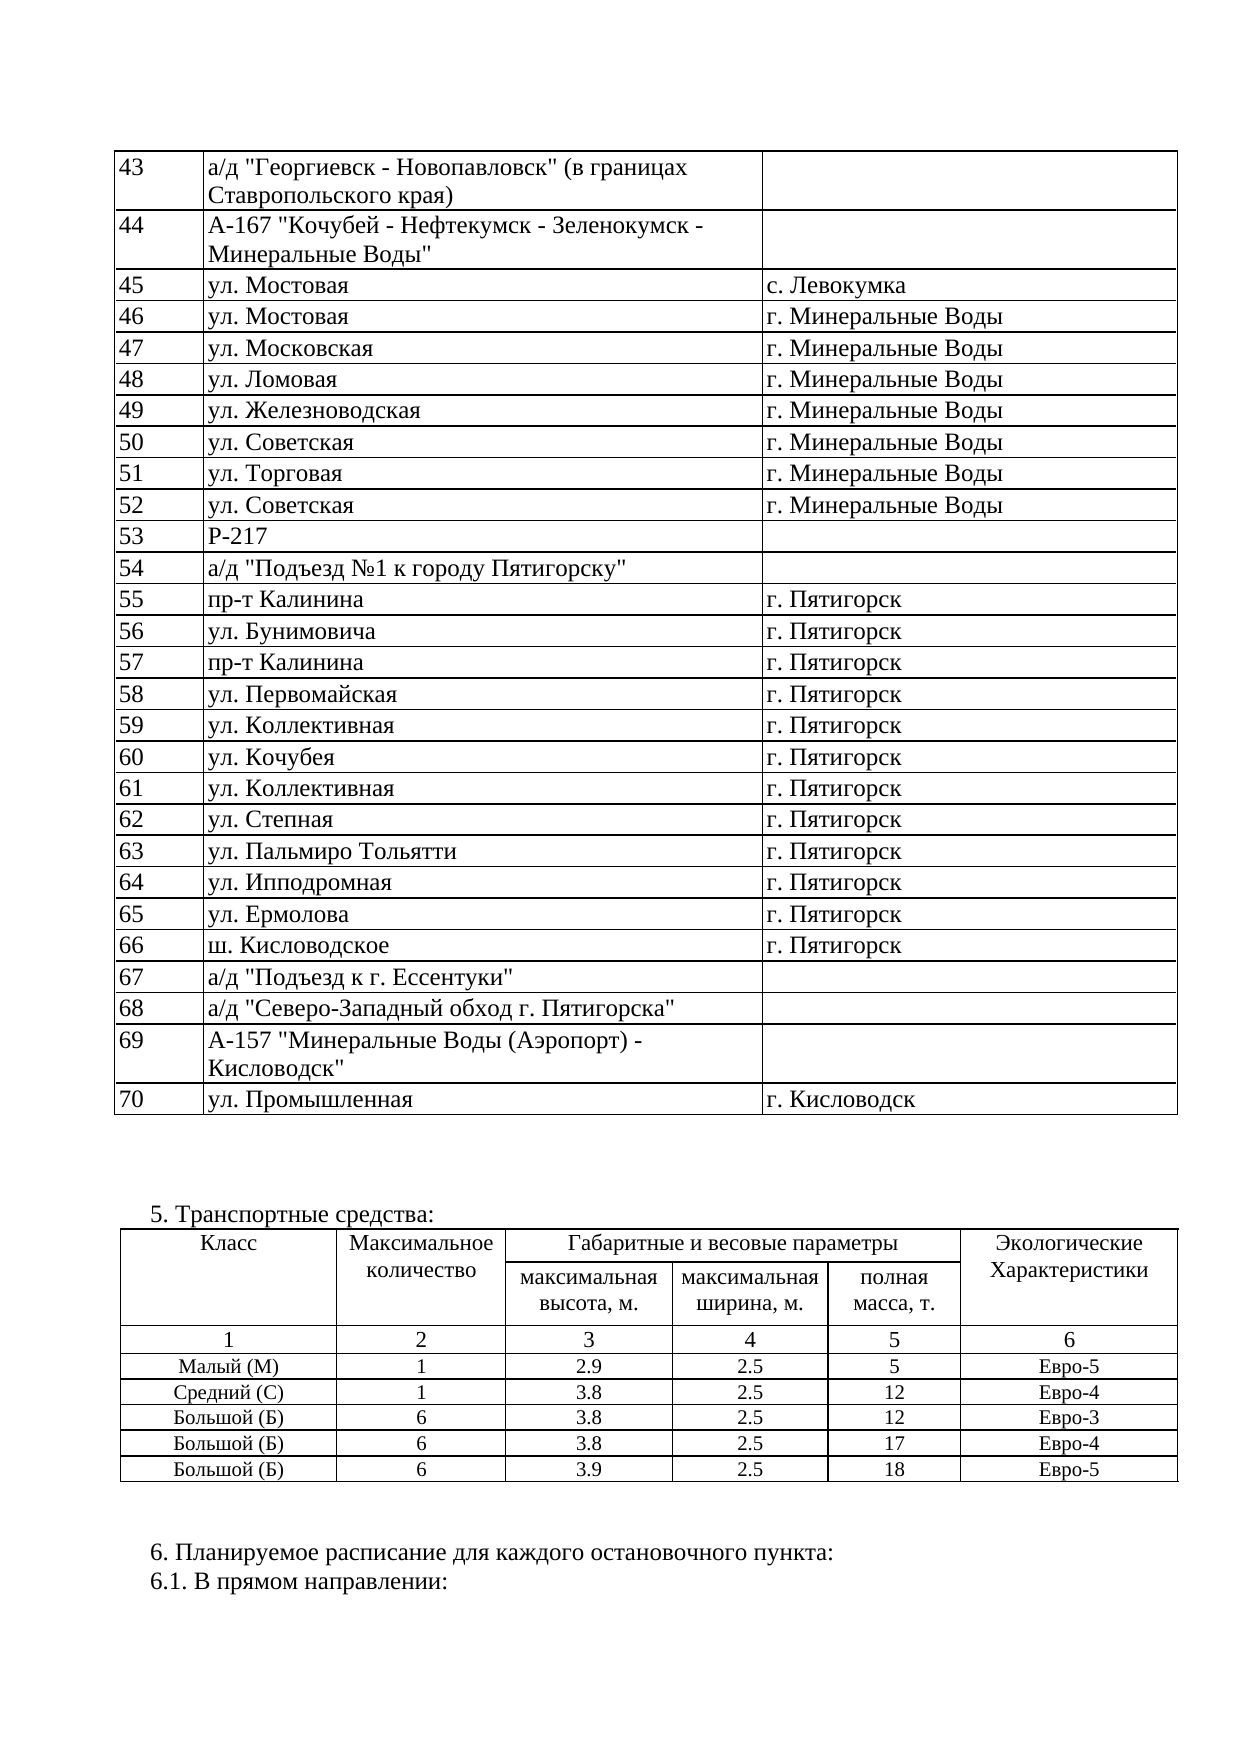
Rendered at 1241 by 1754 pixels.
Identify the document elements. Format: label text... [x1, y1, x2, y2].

table_cell Евро-5 [961, 1457, 1177, 1481]
table_cell 2.5 [673, 1405, 827, 1429]
table_cell г. Минеральные Воды [763, 331, 1177, 362]
table_cell 63 [115, 835, 203, 866]
table_cell г. Минеральные Воды [763, 394, 1177, 425]
table_cell 2.5 [673, 1431, 827, 1455]
table_cell Большой (Б) [121, 1457, 336, 1481]
table_cell а/д "Северо-Западный обход г. Пятигорска" [204, 993, 762, 1023]
table_cell ш. Кисловодское [204, 930, 762, 960]
table_cell 3.8 [506, 1380, 672, 1404]
table_cell 64 [115, 867, 203, 897]
table_cell [763, 1023, 1177, 1082]
table_cell 1 [121, 1326, 336, 1352]
table_cell 46 [115, 301, 203, 331]
table_cell г. Пятигорск [763, 583, 1177, 614]
table_cell [763, 992, 1177, 1023]
table_cell 53 [115, 521, 203, 551]
table_cell ул. Пальмиро Тольятти [204, 836, 762, 866]
table_cell 56 [115, 615, 203, 646]
table_header Класс [121, 1230, 336, 1324]
table_header Экологические Характеристики [961, 1230, 1177, 1324]
table_cell 3.8 [506, 1431, 672, 1455]
text 6.1. В прямом направлении: [150, 1566, 1090, 1595]
table_cell полная масса, т. [829, 1263, 960, 1324]
table_cell 58 [115, 678, 203, 708]
table_cell 59 [115, 710, 203, 740]
table_cell 52 [115, 489, 203, 520]
table_cell 57 [115, 647, 203, 677]
table_header Максимальное количество [337, 1230, 505, 1324]
table_cell 67 [115, 961, 203, 992]
table_cell Евро-4 [961, 1380, 1177, 1404]
table_cell 2.5 [673, 1380, 827, 1404]
table_cell 66 [115, 930, 203, 960]
table_cell ул. Промышленная [204, 1084, 762, 1114]
table_cell 12 [829, 1405, 960, 1429]
table_cell 6 [337, 1431, 505, 1455]
table_cell ул. Бунимовича [204, 616, 762, 646]
table_cell 44 [115, 210, 203, 268]
table_cell пр-т Калинина [204, 584, 762, 614]
table_cell ул. Советская [204, 427, 762, 457]
table_cell максимальная высота, м. [506, 1263, 672, 1324]
table_cell г. Пятигорск [763, 929, 1177, 960]
table_cell г. Минеральные Воды [763, 457, 1177, 488]
table_cell 55 [115, 584, 203, 614]
table_cell ул. Мостовая [204, 301, 762, 331]
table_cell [204, 211, 762, 268]
table_cell г. Пятигорск [763, 866, 1177, 897]
table_cell Евро-5 [961, 1354, 1177, 1378]
table_cell 69 [115, 1024, 203, 1082]
table_cell 6 [337, 1457, 505, 1481]
table_cell ул. Советская [204, 490, 762, 520]
table_cell 2.5 [673, 1354, 827, 1378]
table_cell [763, 152, 1177, 209]
table_cell а/д "Георгиевск - Новопавловск" (в границах Ставропольского края) [204, 152, 762, 209]
table_cell 45 [115, 269, 203, 299]
table_cell г. Пятигорск [763, 709, 1177, 740]
table_cell г. Пятигорск [763, 771, 1177, 803]
table_cell 3 [506, 1326, 672, 1352]
table_cell 3.9 [506, 1457, 672, 1481]
table_cell г. Пятигорск [763, 646, 1177, 677]
table_cell 1 [337, 1380, 505, 1404]
table_cell г. Пятигорск [763, 614, 1177, 646]
table_cell А-157 "Минеральные Воды (Аэропорт) - Кисловодск" [204, 1025, 762, 1082]
table_cell Большой (Б) [121, 1405, 336, 1429]
table_header Габаритные и весовые параметры [506, 1230, 960, 1261]
table_cell ул. Железноводская [204, 396, 762, 425]
table_cell 12 [829, 1380, 960, 1404]
table_cell 2.9 [506, 1354, 672, 1378]
table_cell 61 [115, 773, 203, 803]
table_cell Евро-3 [961, 1405, 1177, 1429]
table_cell Евро-4 [961, 1431, 1177, 1455]
table_cell г. Пятигорск [763, 740, 1177, 771]
table_cell ул. Мостовая [204, 270, 762, 299]
text 5. Транспортные средства: [150, 1199, 1090, 1228]
table_cell 4 [673, 1326, 827, 1352]
table_cell ул. Ипподромная [204, 867, 762, 897]
table_cell г. Минеральные Воды [763, 363, 1177, 394]
table_cell г. Минеральные Воды [763, 300, 1177, 331]
table_cell 54 [115, 552, 203, 583]
table_cell 68 [115, 993, 203, 1023]
table_cell ул. Коллективная [204, 773, 762, 803]
table_cell ул. Ермолова [204, 899, 762, 929]
table_cell 49 [115, 395, 203, 425]
table_cell 5 [829, 1326, 960, 1352]
table_cell 60 [115, 741, 203, 771]
table_cell ул. Ломовая [204, 364, 762, 394]
table_cell 5 [829, 1354, 960, 1378]
table_cell Р-217 [204, 521, 762, 551]
table_cell 43 [115, 152, 203, 209]
table_cell ул. Кочубея [204, 742, 762, 771]
table_cell г. Пятигорск [763, 677, 1177, 708]
table_cell 3.8 [506, 1405, 672, 1429]
table_cell [763, 551, 1177, 583]
table_cell а/д "Подъезд №1 к городу Пятигорску" [204, 553, 762, 583]
table_cell максимальная ширина, м. [673, 1263, 827, 1324]
table_cell ул. Московская [204, 333, 762, 362]
table_cell 2.5 [673, 1457, 827, 1481]
table_cell г. Пятигорск [763, 834, 1177, 866]
table_cell г. Пятигорск [763, 897, 1177, 929]
table_cell г. Кисловодск [763, 1082, 1177, 1114]
table_cell 6 [961, 1326, 1177, 1352]
table_cell 2 [337, 1326, 505, 1352]
table_cell 17 [829, 1431, 960, 1455]
table_cell ул. Степная [204, 805, 762, 834]
table_cell 50 [115, 426, 203, 457]
table_cell 6 [337, 1405, 505, 1429]
table_cell ул. Коллективная [204, 710, 762, 740]
table_cell [763, 209, 1177, 268]
table_cell 48 [115, 364, 203, 394]
text 6. Планируемое расписание для каждого остановочного пункта: [150, 1537, 1090, 1566]
table_cell Средний (С) [121, 1380, 336, 1404]
table_cell 47 [115, 332, 203, 362]
table_cell с. Левокумка [763, 268, 1177, 299]
table_cell 65 [115, 898, 203, 929]
table_cell [763, 520, 1177, 551]
table_cell 70 [115, 1083, 203, 1114]
table_cell Большой (Б) [121, 1431, 336, 1455]
table_cell 1 [337, 1354, 505, 1378]
table_cell г. Минеральные Воды [763, 488, 1177, 520]
table_cell пр-т Калинина [204, 647, 762, 677]
table_cell ул. Торговая [204, 458, 762, 488]
table_cell а/д "Подъезд к г. Ессентуки" [204, 962, 762, 992]
table_cell г. Пятигорск [763, 803, 1177, 834]
table_cell 51 [115, 458, 203, 488]
table_cell Малый (М) [121, 1354, 336, 1378]
table_cell г. Минеральные Воды [763, 425, 1177, 457]
table_cell 62 [115, 804, 203, 834]
table_cell ул. Первомайская [204, 679, 762, 708]
table_cell 18 [829, 1457, 960, 1481]
table_cell [763, 960, 1177, 992]
